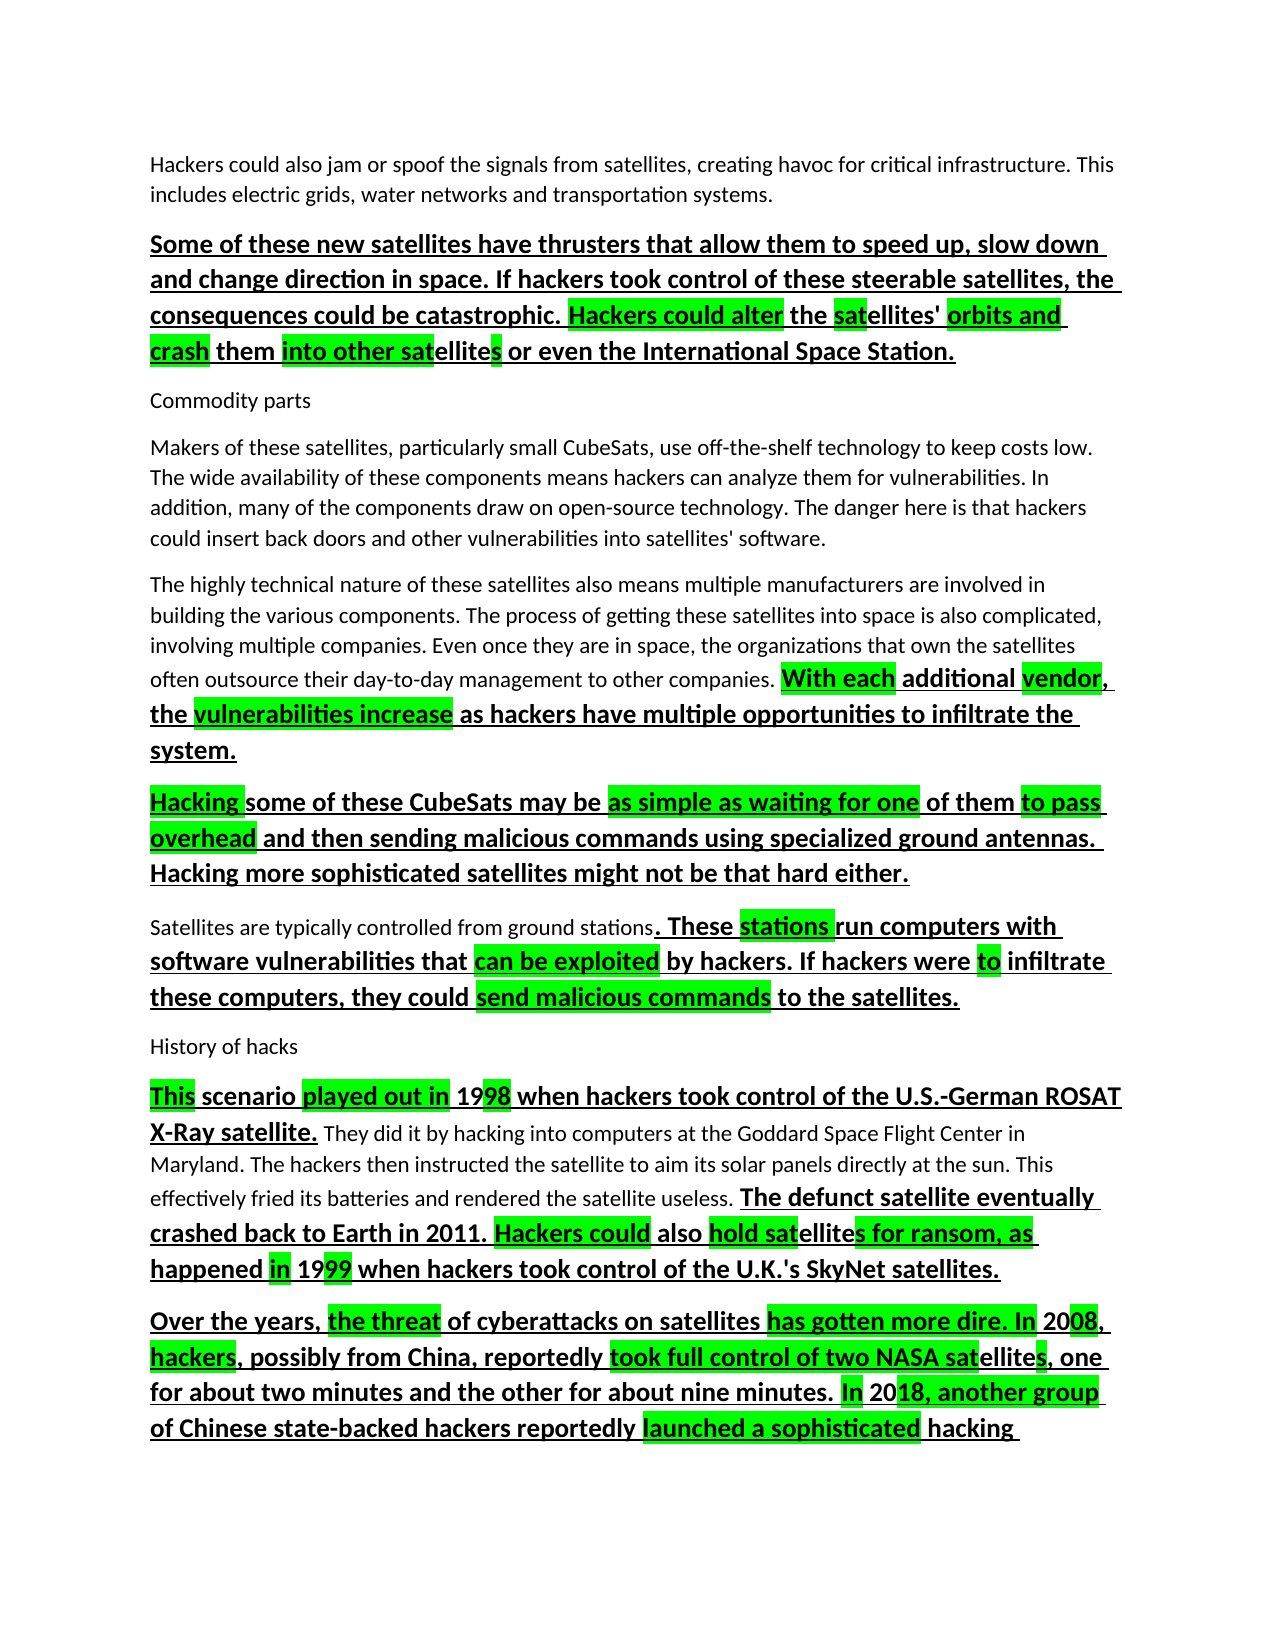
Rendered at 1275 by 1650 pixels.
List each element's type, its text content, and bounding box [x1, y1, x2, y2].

text The highly technical nature of these satellites also means multiple manufacturers are involved in building the various components. The process of getting these satellites into space is also complicated, involving multiple companies. Even once they are in space, the organizations that own the satellites often outsource their day-to-day management to other companies. With each additional vendor, the vulnerabilities increase as hackers have multiple opportunities to infiltrate the system. [150, 571, 1125, 766]
text Some of these new satellites have thrusters that allow them to speed up, slow down and change direction in space. If hackers took control of these steerable satellites, the consequences could be catastrophic. Hackers could alter the satellites' orbits and crash them into other satellites or even the International Space Station. [150, 227, 1125, 367]
text Hacking some of these CubeSats may be as simple as waiting for one of them to pass overhead and then sending malicious commands using specialized ground antennas. Hacking more sophisticated satellites might not be that hard either. [150, 785, 1125, 889]
text This scenario played out in 1998 when hackers took control of the U.S.-German ROSAT X-Ray satellite. They did it by hacking into computers at the Goddard Space Flight Center in Maryland. The hackers then instructed the satellite to aim its solar panels directly at the sun. This effectively fried its batteries and rendered the satellite useless. The defunct satellite eventually crashed back to Earth in 2011. Hackers could also hold satellites for ransom, as happened in 1999 when hackers took control of the U.K.'s SkyNet satellites. [150, 1079, 1125, 1285]
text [150, 1304, 1125, 1444]
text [150, 150, 1125, 208]
text History of hacks [150, 1032, 1125, 1060]
text Satellites are typically controlled from ground stations. These stations run computers with software vulnerabilities that can be exploited by hackers. If hackers were to infiltrate these computers, they could send malicious commands to the satellites. [150, 909, 1125, 1013]
text Commodity parts [150, 386, 1125, 414]
text Makers of these satellites, particularly small CubeSats, use off-the-shelf technology to keep costs low. The wide availability of these components means hackers can analyze them for vulnerabilities. In addition, many of the components draw on open-source technology. The danger here is that hackers could insert back doors and other vulnerabilities into satellites' software. [150, 433, 1125, 552]
